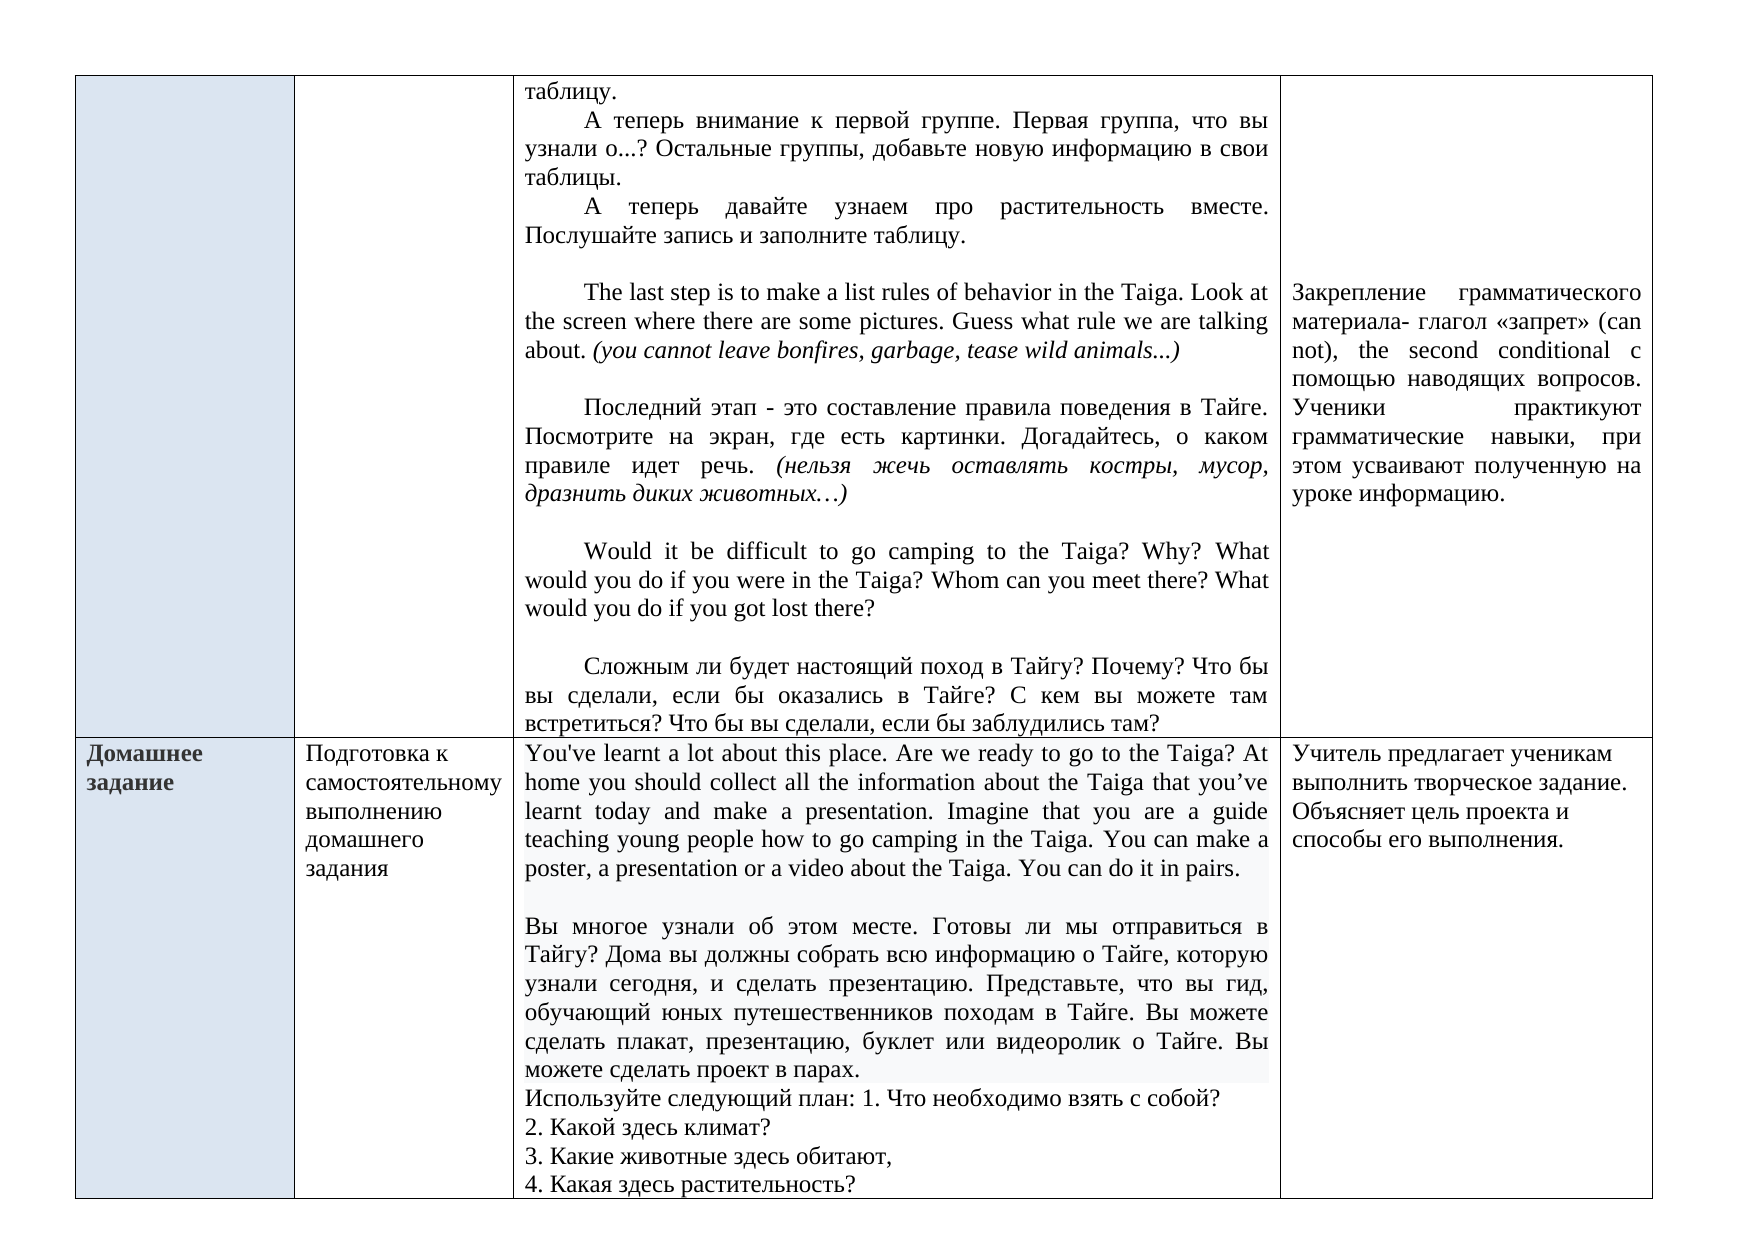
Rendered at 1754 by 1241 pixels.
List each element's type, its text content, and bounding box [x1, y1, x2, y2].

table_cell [1281, 76, 1652, 737]
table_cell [295, 738, 513, 1198]
table_cell Домашнее задание [76, 738, 294, 1198]
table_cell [514, 76, 1280, 737]
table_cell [295, 76, 513, 737]
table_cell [1281, 738, 1652, 1198]
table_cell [76, 76, 294, 737]
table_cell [514, 738, 1280, 1198]
